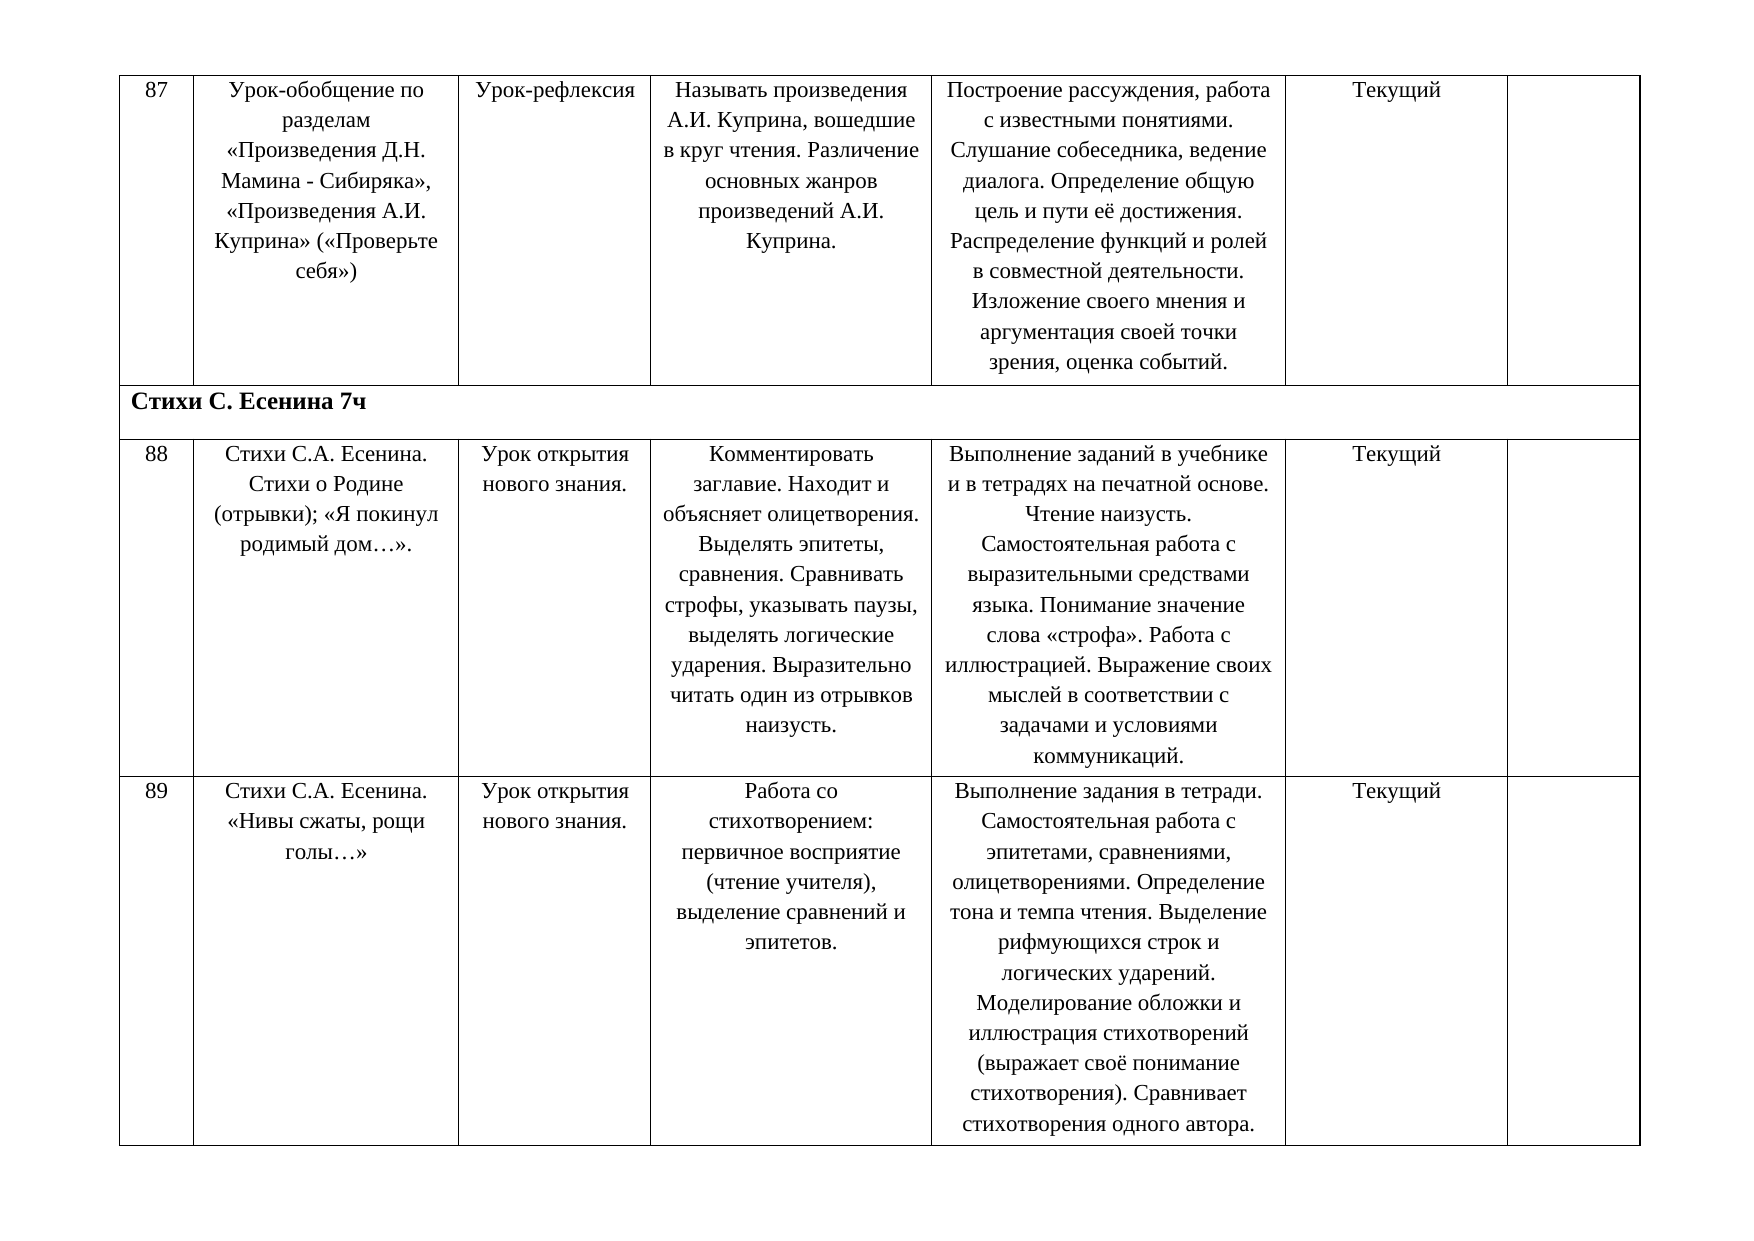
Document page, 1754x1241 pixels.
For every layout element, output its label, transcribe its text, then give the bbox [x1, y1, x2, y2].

table_cell Стихи С. Есенина 7ч [120, 386, 1639, 438]
table_cell Урок-рефлексия [459, 76, 650, 385]
table_cell Стихи С.А. Есенина. «Нивы сжаты, рощи голы…» [194, 777, 458, 1145]
table_cell Выполнение заданий в учебнике и в тетрадях на печатной основе. Чтение наизусть. Самостоятельная работа с выразительными средствами языка. Понимание значение слова «строфа». Работа с иллюстрацией. Выражение своих мыслей в соответствии с задачами и условиями коммуникаций. [932, 440, 1285, 776]
table_cell Работа со стихотворением: первичное восприятие (чтение учителя), выделение сравнений и эпитетов. [651, 777, 931, 1145]
table_cell Называть произведения А.И. Куприна, вошедшие в круг чтения. Различение основных жанров произведений А.И. Куприна. [651, 76, 931, 385]
table_cell [1508, 777, 1639, 1145]
table_cell 88 [120, 440, 193, 776]
table_cell 89 [120, 777, 193, 1145]
table_cell Урок-обобщение по разделам «Произведения Д.Н. Мамина - Сибиряка», «Произведения А.И. Куприна» («Проверьте себя») [194, 76, 458, 385]
table_cell Комментировать заглавие. Находит и объясняет олицетворения. Выделять эпитеты, сравнения. Сравнивать строфы, указывать паузы, выделять логические ударения. Выразительно читать один из отрывков наизусть. [651, 440, 931, 776]
table_cell Выполнение задания в тетради. Самостоятельная работа с эпитетами, сравнениями, олицетворениями. Определение тона и темпа чтения. Выделение рифмующихся строк и логических ударений. Моделирование обложки и иллюстрация стихотворений (выражает своё понимание стихотворения). Сравнивает стихотворения одного автора. [932, 777, 1285, 1145]
table_cell Построение рассуждения, работа с известными понятиями. Слушание собеседника, ведение диалога. Определение общую цель и пути её достижения. Распределение функций и ролей в совместной деятельности. Изложение своего мнения и аргументация своей точки зрения, оценка событий. [932, 76, 1285, 385]
table_cell Стихи С.А. Есенина. Стихи о Родине (отрывки); «Я покинул родимый дом…». [194, 440, 458, 776]
table_cell Текущий [1286, 440, 1507, 776]
table_cell 87 [120, 76, 193, 385]
table_cell Урок открытия нового знания. [459, 440, 650, 776]
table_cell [459, 777, 650, 1145]
table_cell [1508, 440, 1639, 776]
table_cell Текущий [1286, 76, 1507, 385]
table_cell Текущий [1286, 777, 1507, 1145]
table_cell [1508, 76, 1639, 385]
